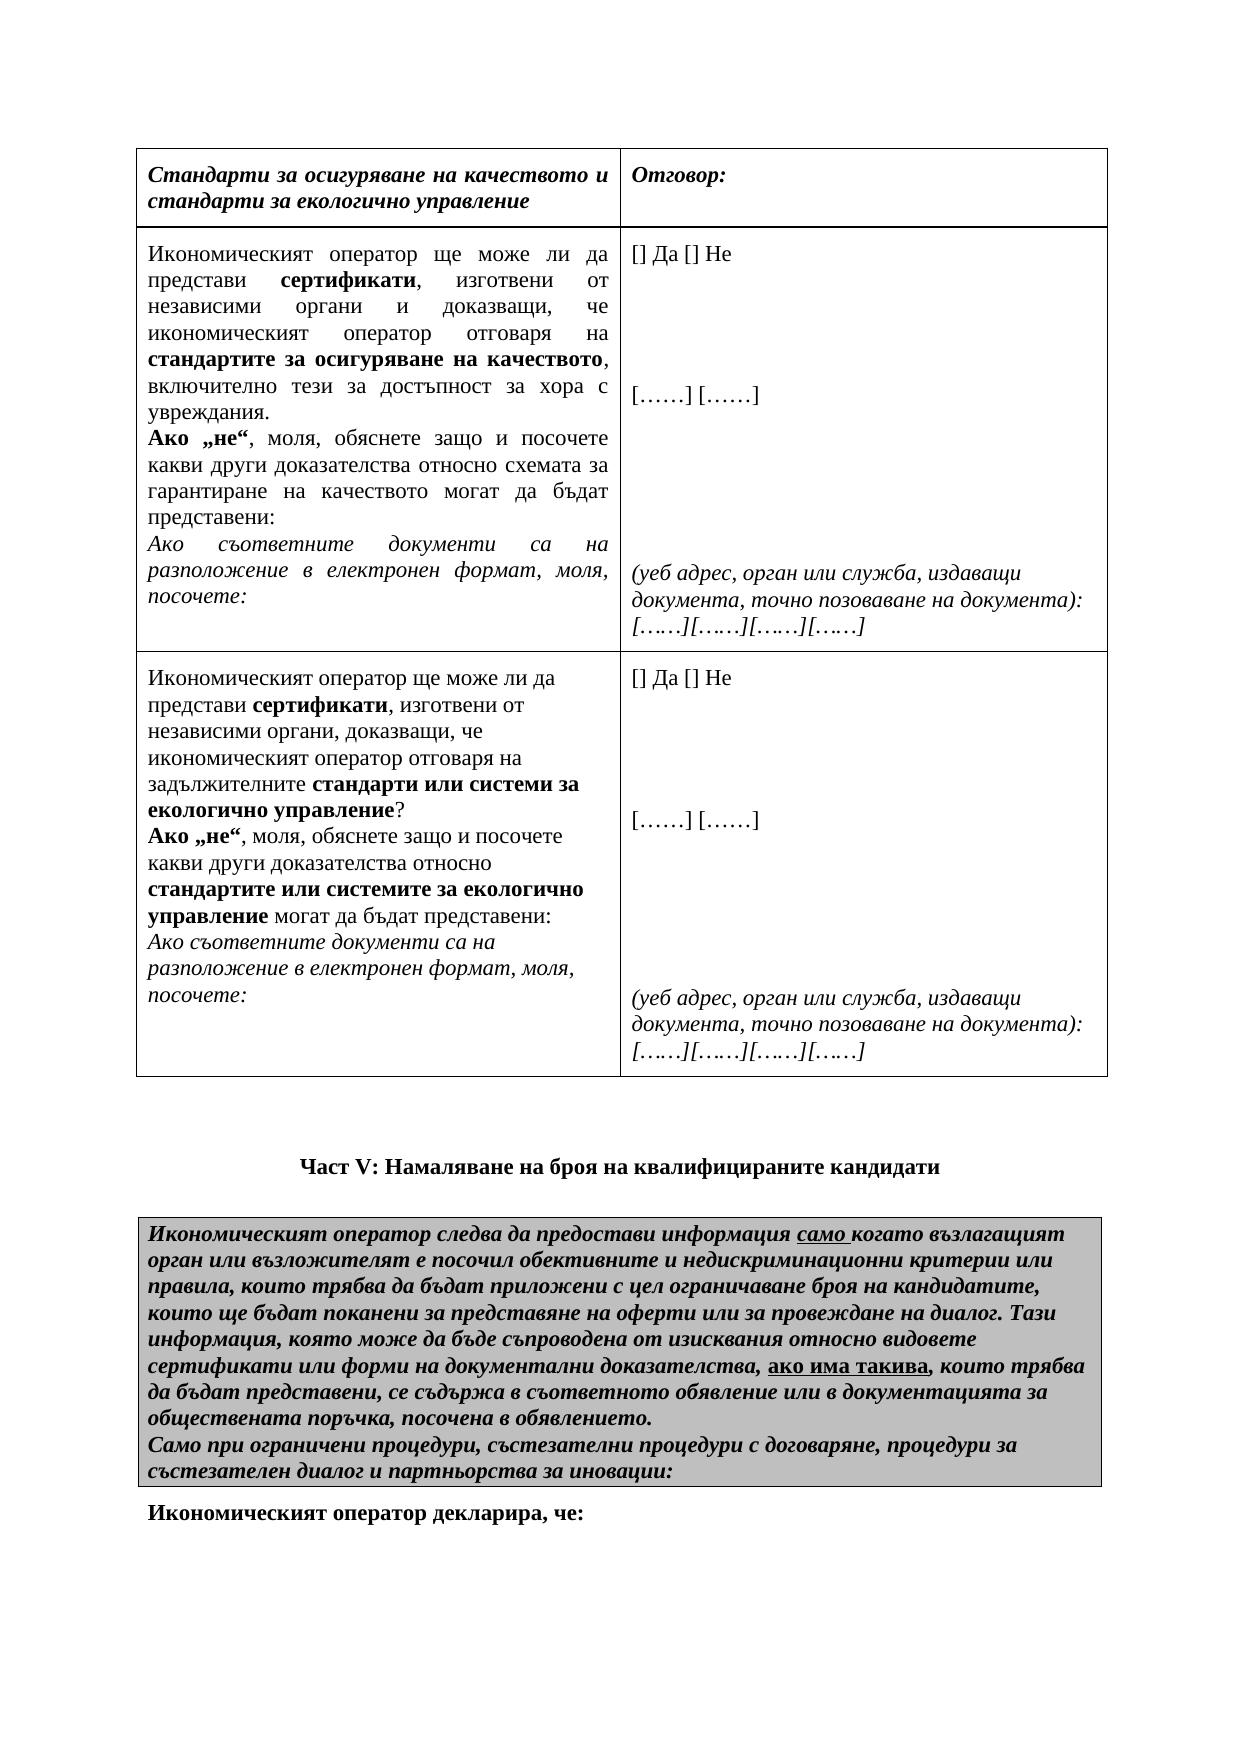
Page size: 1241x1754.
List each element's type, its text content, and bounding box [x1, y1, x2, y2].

table_cell Икономическият оператор ще може ли да представи сертификати, изготвени от независими органи и доказващи, че икономическият оператор отговаря на стандартите за осигуряване на качеството, включително тези за достъпност за хора с увреждания. Ако „не“, моля, обяснете защо и посочете какви други доказателства относно схемата за гарантиране на качеството могат да бъдат представени: Ако съответните документи са на разположение в електронен формат, моля, посочете: [137, 228, 620, 651]
table_header Отговор: [621, 149, 1107, 226]
table_cell [] Да [] Не [……] [……] (уеб адрес, орган или служба, издаващи документа, точно позоваване на документа): [……][……][……][……] [621, 652, 1107, 1076]
table_cell [] Да [] Не [……] [……] (уеб адрес, орган или служба, издаващи документа, точно позоваване на документа): [……][……][……][……] [621, 228, 1107, 651]
table_header Стандарти за осигуряване на качеството и стандарти за екологично управление [137, 149, 620, 226]
text Част V: Намаляване на броя на квалифицираните кандидати [148, 1153, 1093, 1179]
text Икономическият оператор декларира, че: [148, 1499, 1093, 1525]
text Икономическият оператор следва да предостави информация само когато възлагащият орган или възложителят е посочил обективните и недискриминационни критерии или правила, които трябва да бъдат приложени с цел ограничаване броя на кандидатите, които ще бъдат поканени за представяне на оферти или за провеждане на диалог. Тази информация, която може да бъде съпроводена от изисквания относно видовете сертификати или форми на документални доказателства, ако има такива, които трябва да бъдат представени, се съдържа в съответното обявление или в документацията за обществената поръчка, посочена в обявлението. Само при ограничени процедури, състезателни процедури с договаряне, процедури за състезателен диалог и партньорства за иновации: [139, 1218, 1101, 1486]
table_cell Икономическият оператор ще може ли да представи сертификати, изготвени от независими органи, доказващи, че икономическият оператор отговаря на задължителните стандарти или системи за екологично управление? Ако „не“, моля, обяснете защо и посочете какви други доказателства относно стандартите или системите за екологично управление могат да бъдат представени: Ако съответните документи са на разположение в електронен формат, моля, посочете: [137, 652, 620, 1076]
